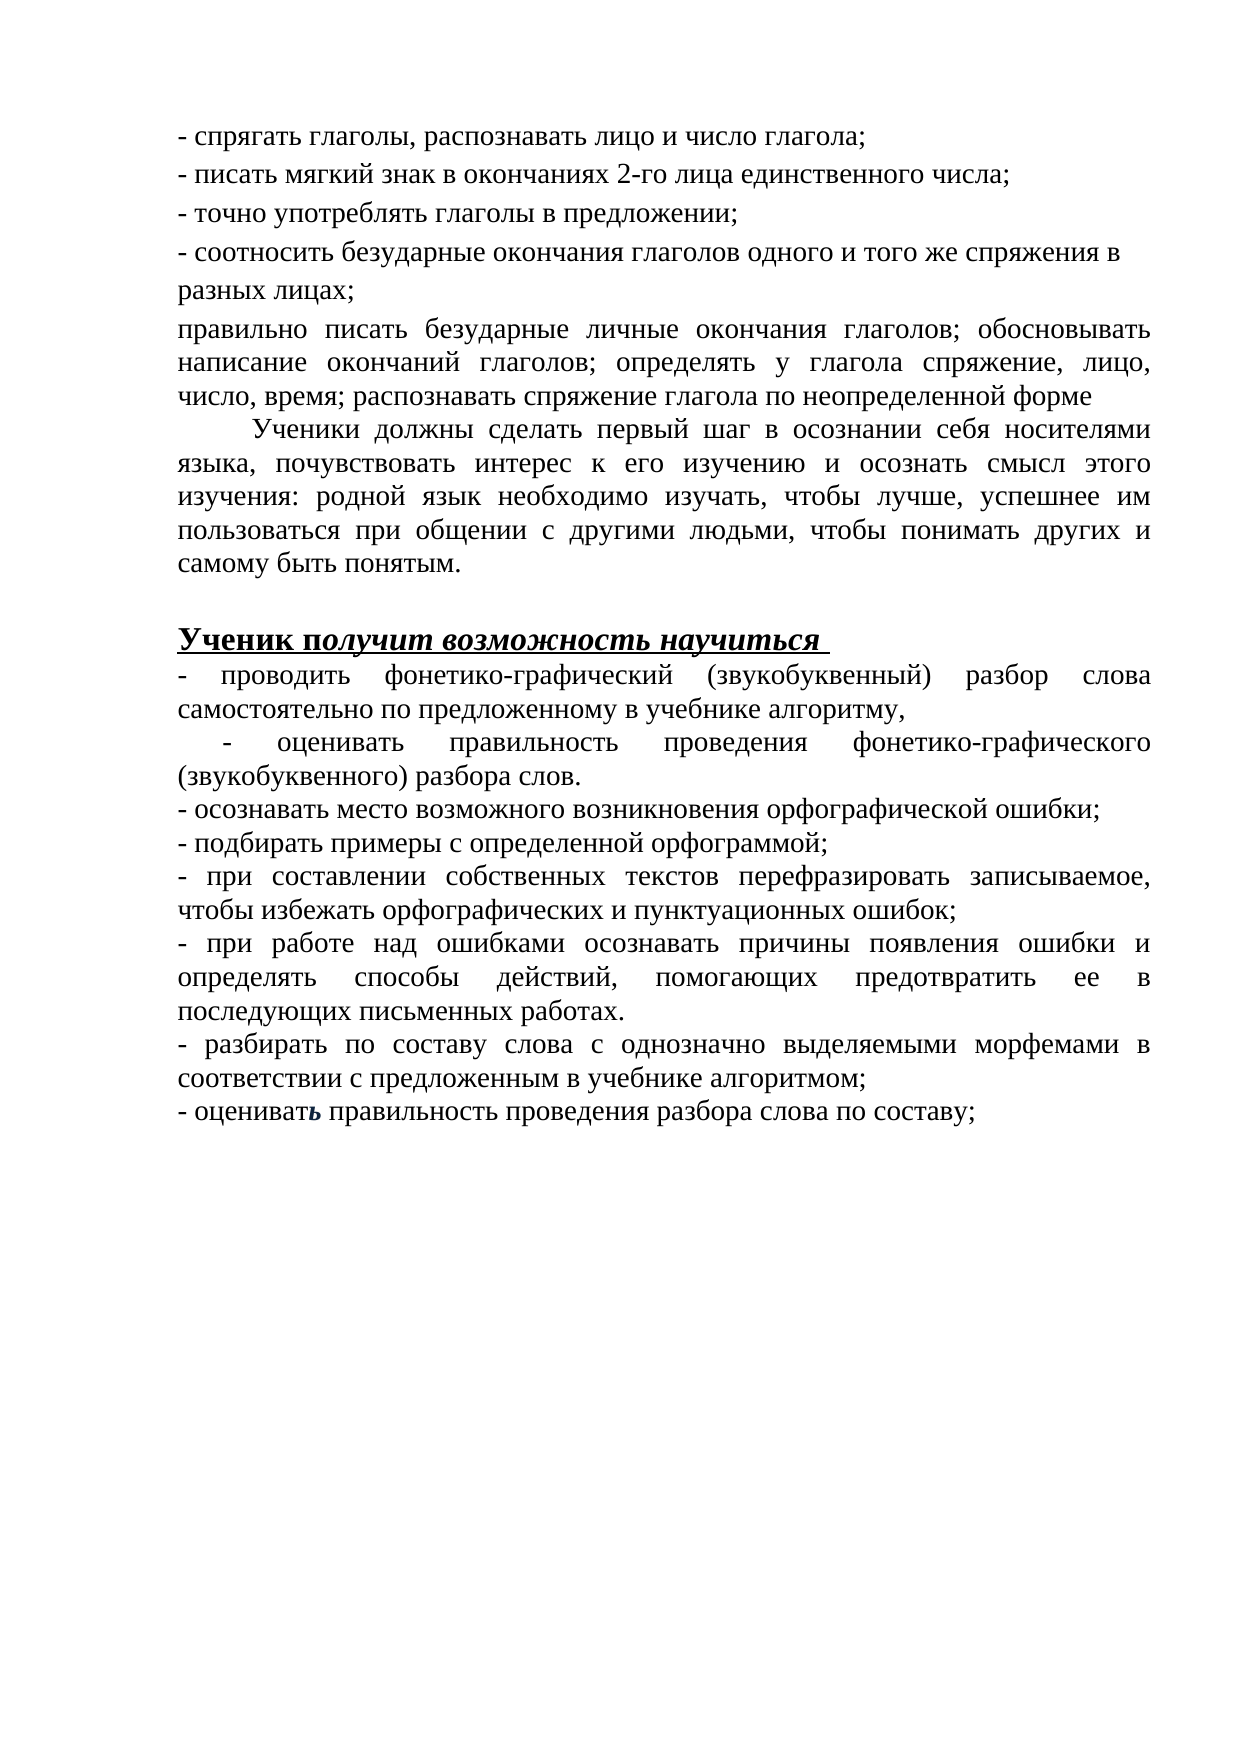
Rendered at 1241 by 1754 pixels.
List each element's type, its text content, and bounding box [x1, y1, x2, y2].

text - осознавать место возможного возникновения орфографической ошибки; [177, 791, 1152, 825]
text Ученики должны сделать первый шаг в осознании себя носителями языка, почувствовать интерес к его изучению и осознать смысл этого изучения: родной язык необходимо изучать, чтобы лучше, успешнее им пользоваться при общении с другими людьми, чтобы понимать других и самому быть понятым. [177, 411, 1152, 579]
text - при составлении собственных текстов перефразировать записываемое, чтобы избежать орфографических и пунктуационных ошибок; [177, 858, 1152, 926]
text - подбирать примеры с определенной орфограммой; [177, 825, 1152, 858]
text - проводить фонетико-графический (звукобуквенный) разбор слова самостоятельно по предложенному в учебнике алгоритму, [177, 657, 1152, 724]
text - писать мягкий знак в окончаниях 2-го лица единственного числа; [177, 157, 1152, 190]
text - разбирать по составу слова с однозначно выделяемыми морфемами в соответствии с предложенным в учебнике алгоритмом; [177, 1026, 1152, 1093]
text - при работе над ошибками осознавать причины появления ошибки и определять способы действий, помогающих предотвратить ее в последующих письменных работах. [177, 926, 1152, 1026]
text правильно писать безударные личные окончания глаголов; обосновывать написание окончаний глаголов; определять у глагола спряжение, лицо, число, время; распознавать спряжение глагола по неопределенной форме [177, 311, 1152, 411]
text - соотносить безударные окончания глаголов одного и того же спряжения в разных лицах; [177, 234, 1152, 306]
text Ученик получит возможность научиться [177, 619, 1152, 657]
text - оценивать правильность проведения фонетико-графического (звукобуквенного) разбора слов. [177, 724, 1152, 791]
text - точно употреблять глаголы в предложении; [177, 195, 1152, 229]
text - спрягать глаголы, распознавать лицо и число глагола; [177, 118, 1152, 152]
text - оценивать правильность проведения разбора слова по составу; [177, 1093, 1152, 1127]
